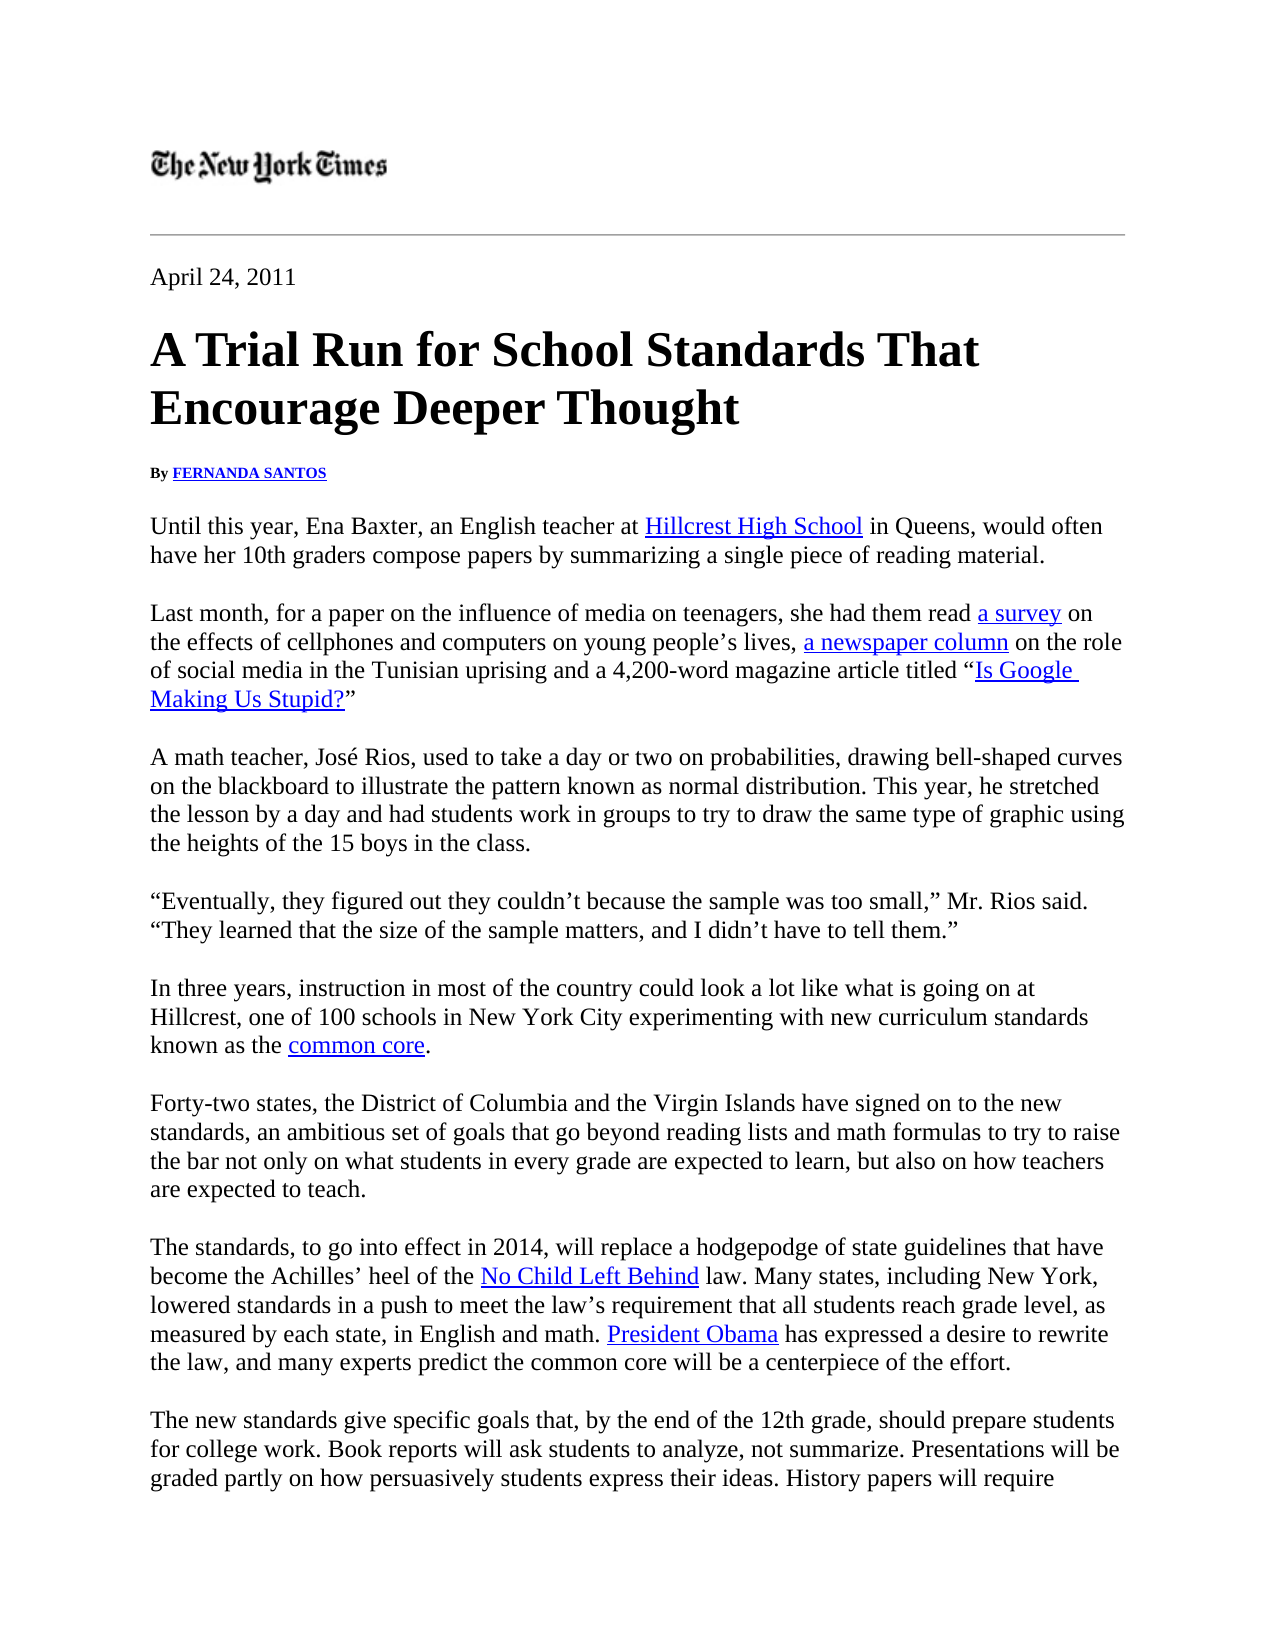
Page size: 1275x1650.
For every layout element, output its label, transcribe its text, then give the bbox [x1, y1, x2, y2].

text A math teacher, José Rios, used to take a day or two on probabilities, drawing bell-shaped curves on the blackboard to illustrate the pattern known as normal distribution. This year, he stretched the lesson by a day and had students work in groups to try to draw the same type of graphic using the heights of the 15 boys in the class. [150, 742, 1125, 857]
text Until this year, Ena Baxter, an English teacher at Hillcrest High School in Queens, would often have her 10th graders compose papers by summarizing a single piece of reading material. [150, 511, 1125, 569]
text A Trial Run for School Standards That Encourage Deeper Thought [150, 320, 1125, 435]
text “Eventually, they figured out they couldn’t because the sample was too small,” Mr. Rios said. “They learned that the size of the sample matters, and I didn’t have to tell them.” [150, 886, 1125, 944]
text April 24, 2011 [150, 262, 1125, 291]
text Last month, for a paper on the influence of media on teenagers, she had them read a survey on the effects of cellphones and computers on young people’s lives, a newspaper column on the role of social media in the Tunisian uprising and a 4,200-word magazine article titled “Is Google Making Us Stupid?” [150, 598, 1125, 713]
text In three years, instruction in most of the country could look a lot like what is going on at Hillcrest, one of 100 schools in New York City experimenting with new curriculum standards known as the common core. [150, 973, 1125, 1059]
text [150, 1405, 1125, 1492]
picture [150, 150, 389, 186]
text Forty-two states, the District of Columbia and the Virgin Islands have signed on to the new standards, an ambitious set of goals that go beyond reading lists and math formulas to try to raise the bar not only on what students in every grade are expected to learn, but also on how teachers are expected to teach. [150, 1088, 1125, 1203]
text By FERNANDA SANTOS [150, 464, 1125, 482]
text The standards, to go into effect in 2014, will replace a hodgepodge of state guidelines that have become the Achilles’ heel of the No Child Left Behind law. Many states, including New York, lowered standards in a push to meet the law’s requirement that all students reach grade level, as measured by each state, in English and math. President Obama has expressed a desire to rewrite the law, and many experts predict the common core will be a centerpiece of the effort. [150, 1232, 1125, 1376]
